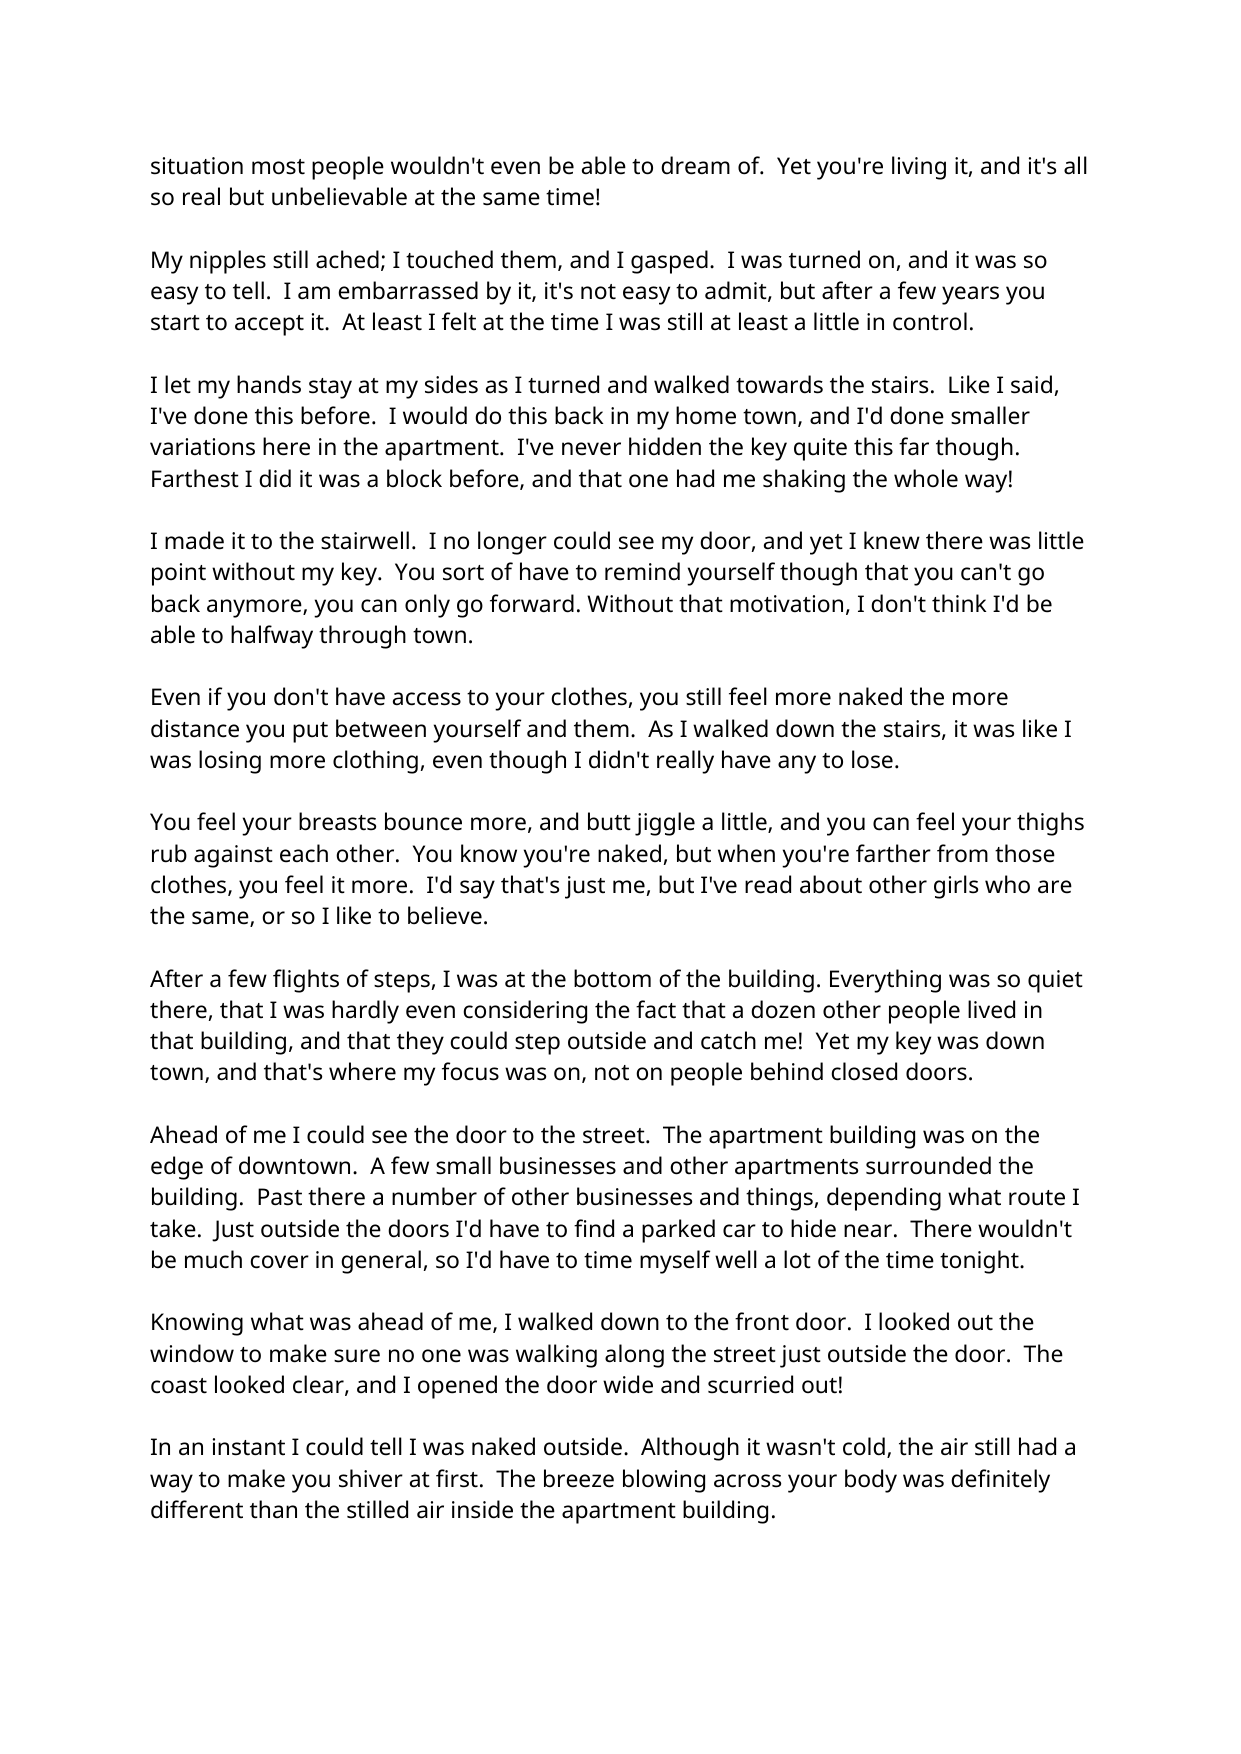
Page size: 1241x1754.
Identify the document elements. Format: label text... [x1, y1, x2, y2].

text In an instant I could tell I was naked outside. Although it wasn't cold, the air still had a way to make you shiver at first. The breeze blowing across your body was definitely different than the stilled air inside the apartment building. [150, 1431, 1090, 1525]
text Knowing what was ahead of me, I walked down to the front door. I looked out the window to make sure no one was walking along the street just outside the door. The coast looked clear, and I opened the door wide and scurried out! [150, 1306, 1090, 1400]
text After a few flights of steps, I was at the bottom of the building. Everything was so quiet there, that I was hardly even considering the fact that a dozen other people lived in that building, and that they could step outside and catch me! Yet my key was down town, and that's where my focus was on, not on people behind closed doors. [150, 962, 1090, 1087]
text I let my hands stay at my sides as I turned and walked towards the stairs. Like I said, I've done this before. I would do this back in my home town, and I'd done smaller variations here in the apartment. I've never hidden the key quite this far though. Farthest I did it was a block before, and that one had me shaking the whole way! [150, 369, 1090, 494]
text Ahead of me I could see the door to the street. The apartment building was on the edge of downtown. A few small businesses and other apartments surrounded the building. Past there a number of other businesses and things, depending what route I take. Just outside the doors I'd have to find a parked car to hide near. There wouldn't be much cover in general, so I'd have to time myself well a lot of the time tonight. [150, 1119, 1090, 1275]
text You feel your breasts bounce more, and butt jiggle a little, and you can feel your thighs rub against each other. You know you're naked, but when you're farther from those clothes, you feel it more. I'd say that's just me, but I've read about other girls who are the same, or so I like to believe. [150, 806, 1090, 931]
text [150, 150, 1090, 212]
text My nipples still ached; I touched them, and I gasped. I was turned on, and it was so easy to tell. I am embarrassed by it, it's not easy to admit, but after a few years you start to accept it. At least I felt at the time I was still at least a little in control. [150, 244, 1090, 337]
text Even if you don't have access to your clothes, you still feel more naked the more distance you put between yourself and them. As I walked down the stairs, it was like I was losing more clothing, even though I didn't really have any to lose. [150, 681, 1090, 775]
text I made it to the stairwell. I no longer could see my door, and yet I knew there was little point without my key. You sort of have to remind yourself though that you can't go back anymore, you can only go forward. Without that motivation, I don't think I'd be able to halfway through town. [150, 525, 1090, 650]
